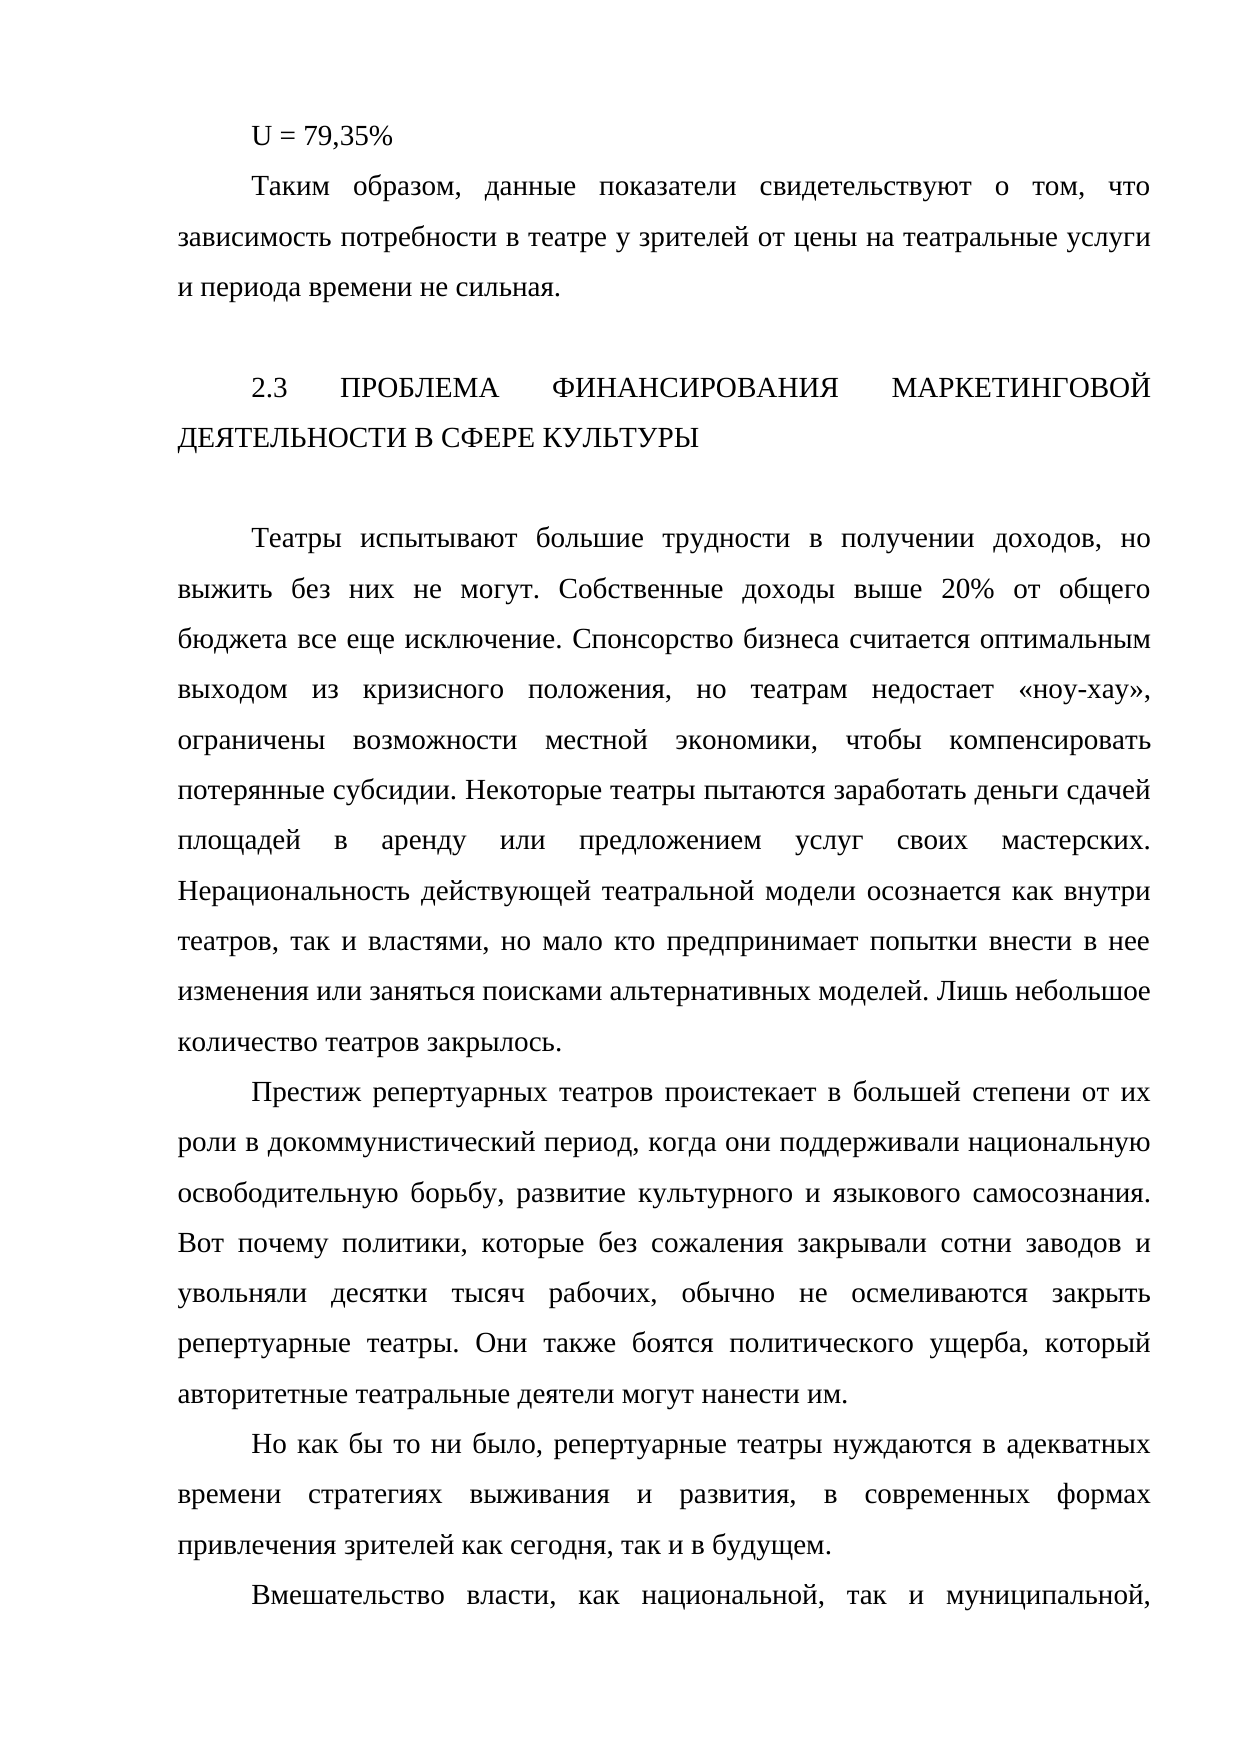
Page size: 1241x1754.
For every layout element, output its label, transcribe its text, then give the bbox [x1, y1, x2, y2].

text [177, 1577, 1152, 1611]
text U = 79,35% [177, 118, 1152, 152]
text Театры испытывают большие трудности в получении доходов, но выжить без них не могут. Собственные доходы выше 20% от общего бюджета все еще исключение. Спонсорство бизнеса считается оптимальным выходом из кризисного положения, но театрам недостает «ноу-хау», ограничены возможности местной экономики, чтобы компенсировать потерянные субсидии. Некоторые театры пытаются заработать деньги сдачей площадей в аренду или предложением услуг своих мастерских. Нерациональность действующей театральной модели осознается как внутри театров, так и властями, но мало кто предпринимает попытки внести в нее изменения или заняться поисками альтернативных моделей. Лишь небольшое количество театров закрылось. [177, 521, 1152, 1057]
text Таким образом, данные показатели свидетельствуют о том, что зависимость потребности в театре у зрителей от цены на театральные услуги и периода времени не сильная. [177, 168, 1152, 303]
text Но как бы то ни было, репертуарные театры нуждаются в адекватных времени стратегиях выживания и развития, в современных формах привлечения зрителей как сегодня, так и в будущем. [177, 1426, 1152, 1560]
text Престиж репертуарных театров проистекает в большей степени от их роли в докоммунистический период, когда они поддерживали национальную освободительную борьбу, развитие культурного и языкового самосознания. Вот почему политики, которые без сожаления закрывали сотни заводов и увольняли десятки тысяч рабочих, обычно не осмеливаются закрыть репертуарные театры. Они также боятся политического ущерба, который авторитетные театральные деятели могут нанести им. [177, 1074, 1152, 1409]
text 2.3 Проблема финансирования маркетинговой деятельности в сфере культуры [177, 370, 1152, 453]
